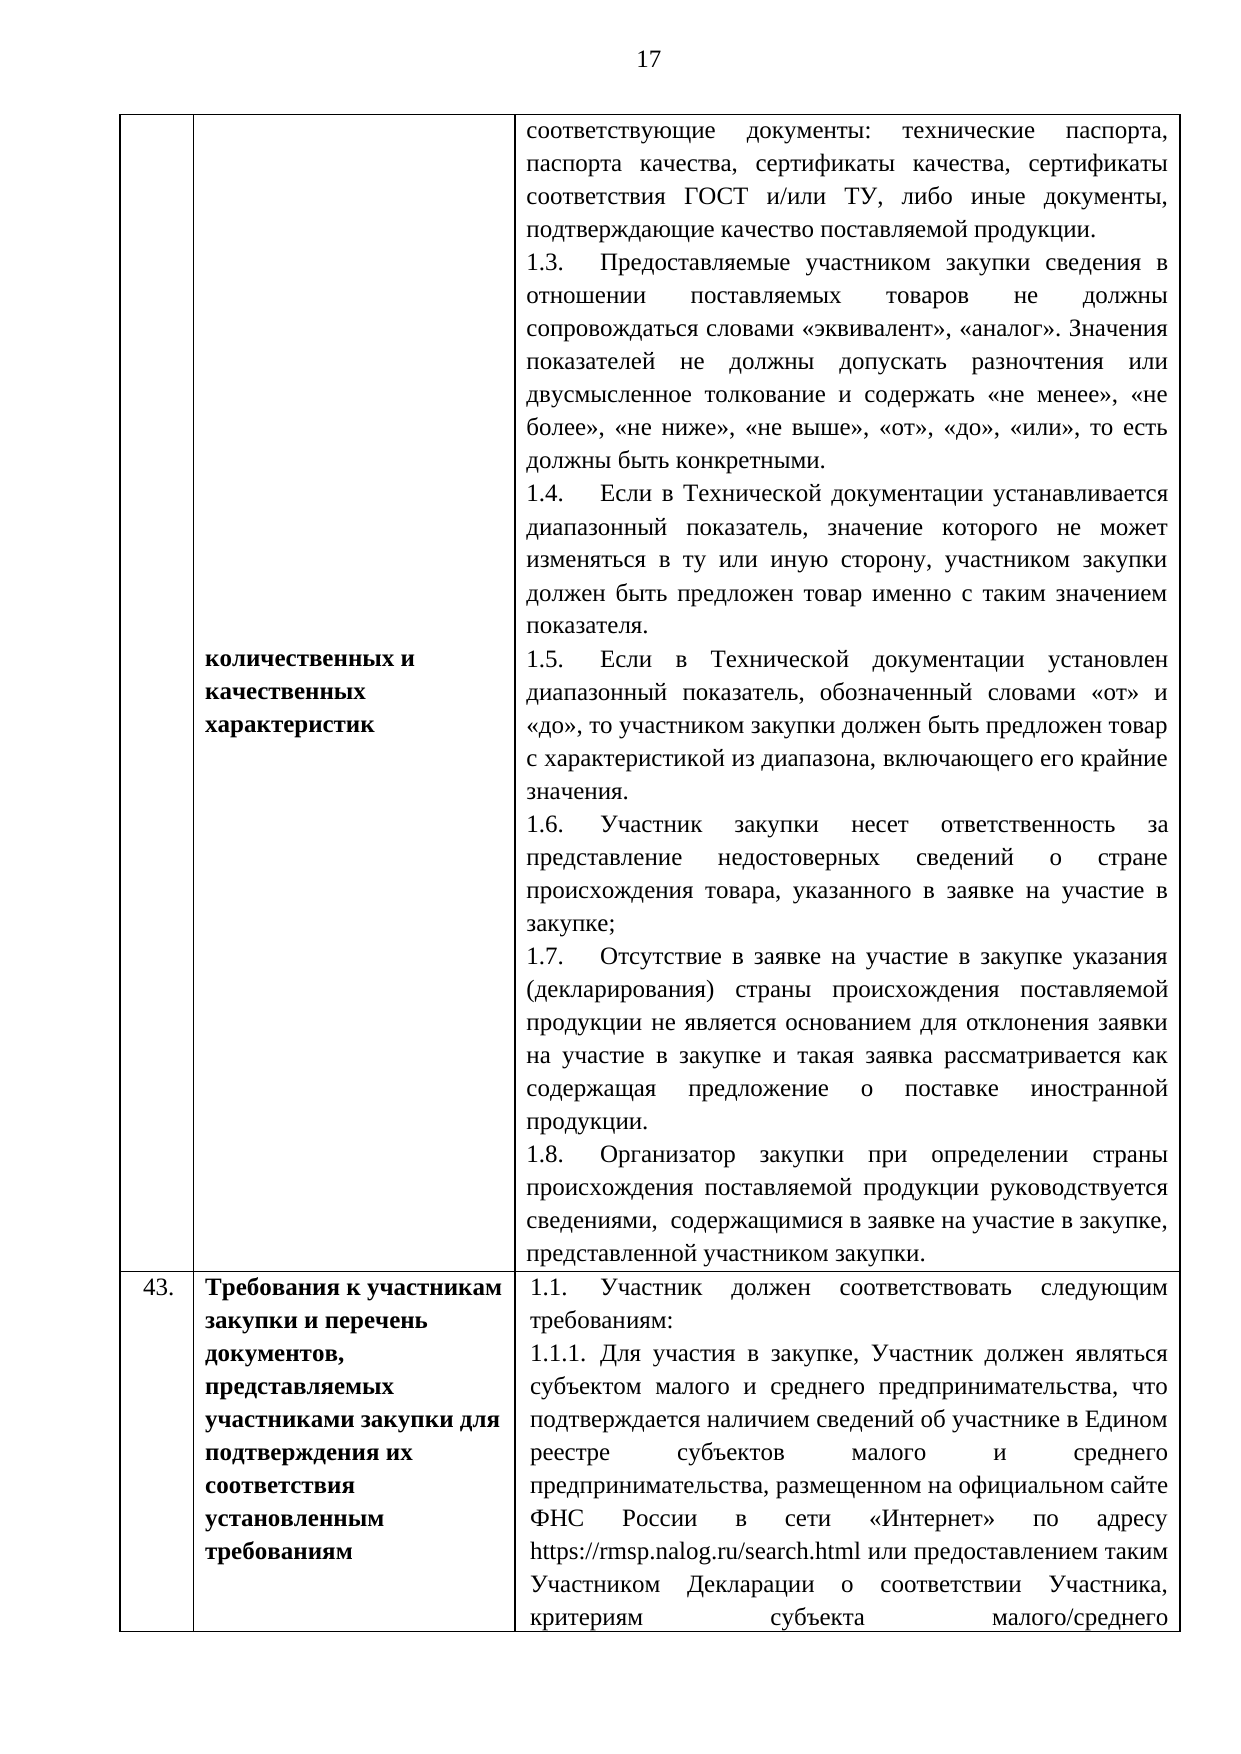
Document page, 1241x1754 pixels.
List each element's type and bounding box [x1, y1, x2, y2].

table_cell [194, 1272, 514, 1631]
table_cell [121, 1272, 193, 1631]
table_cell [516, 1272, 1179, 1631]
table_cell [516, 115, 1179, 1271]
table_cell [121, 115, 193, 1271]
table_cell [194, 115, 514, 1271]
